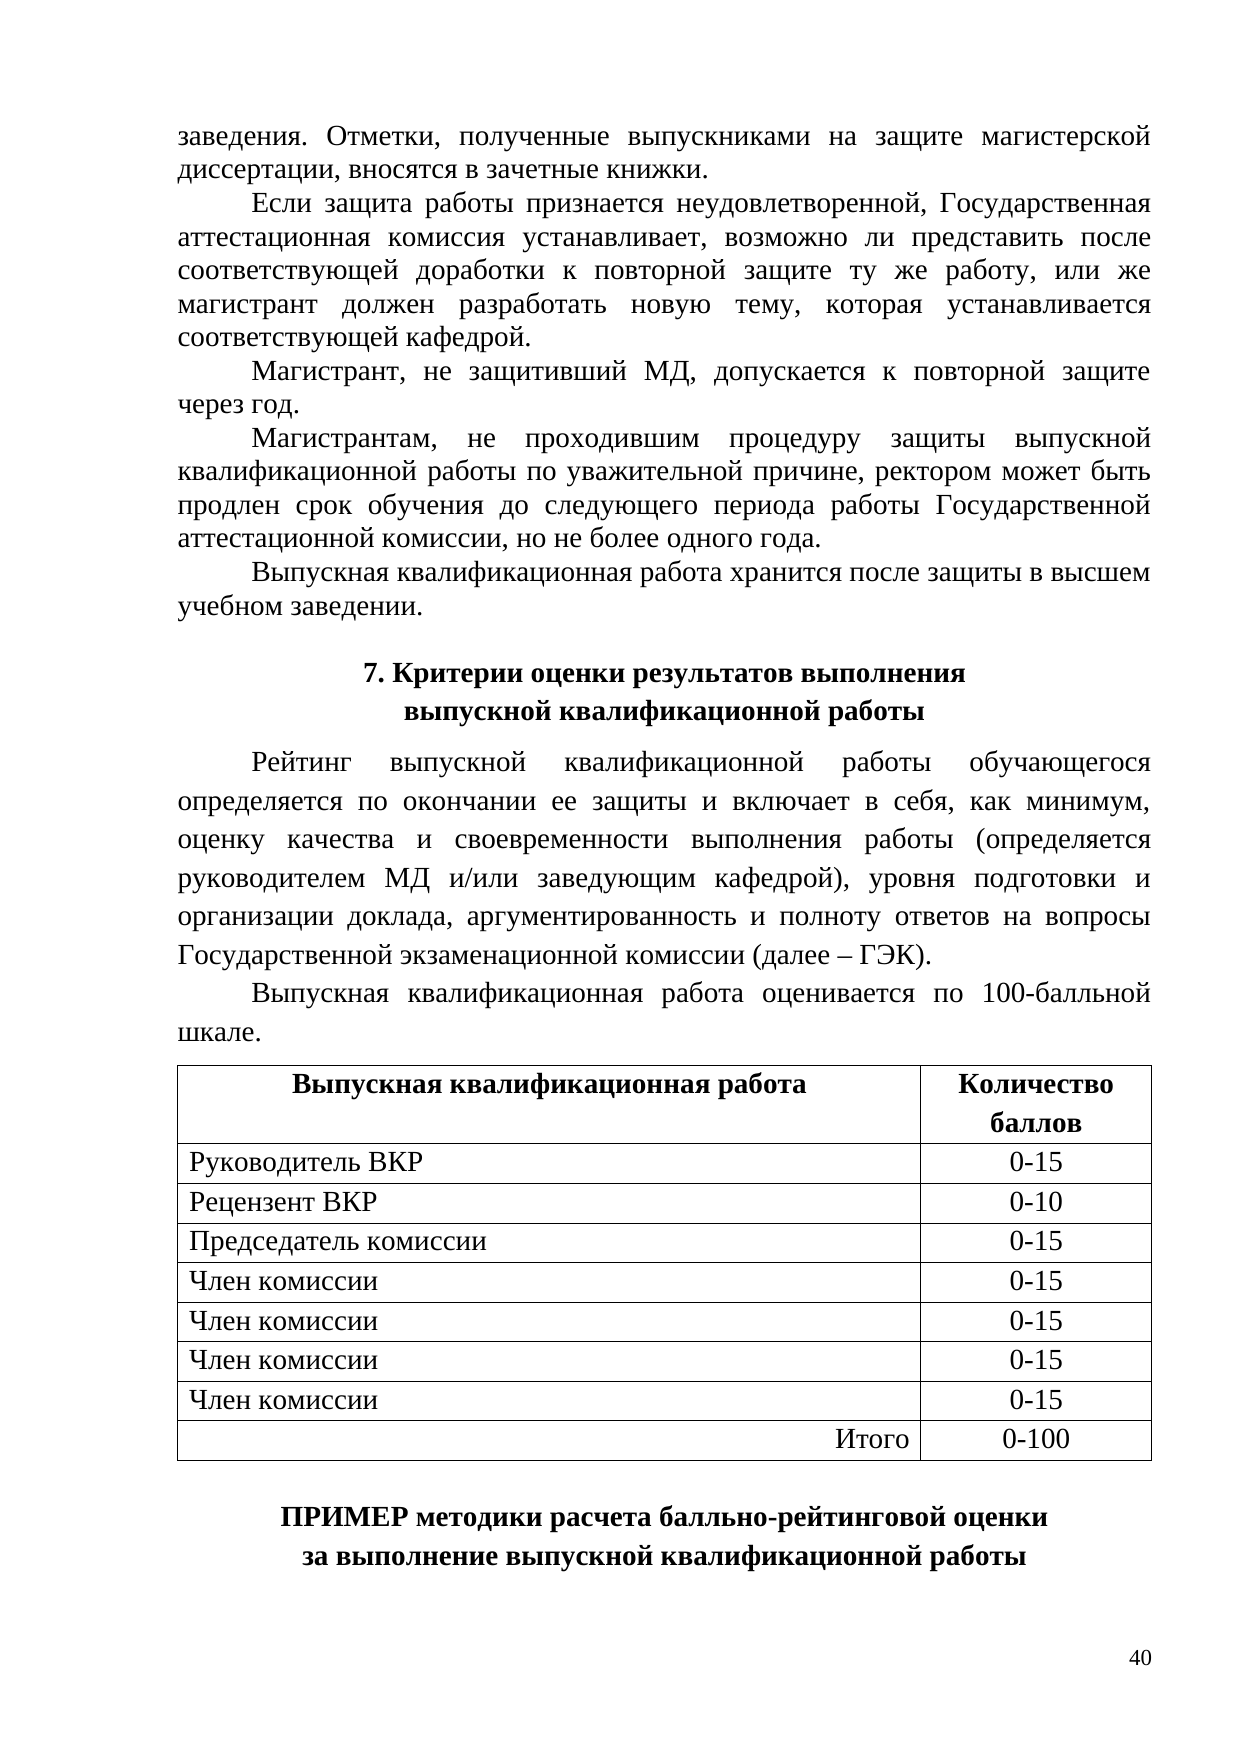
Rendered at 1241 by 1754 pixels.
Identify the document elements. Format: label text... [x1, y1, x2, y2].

table_cell 0-15 [921, 1224, 1151, 1262]
table_cell 0-10 [921, 1184, 1151, 1222]
text Рейтинг выпускной квалификационной работы обучающегося определяется по окончании ее защиты и включает в себя, как минимум, оценку качества и своевременности выполнения работы (определяется руководителем МД и/или заведующим кафедрой), уровня подготовки и организации доклада, аргументированность и полноту ответов на вопросы Государственной экзаменационной комиссии (далее – ГЭК). [177, 744, 1152, 971]
table_cell Итого [178, 1421, 920, 1460]
table_cell Руководитель ВКР [178, 1144, 920, 1183]
table_cell Член комиссии [178, 1342, 920, 1381]
text за выполнение выпускной квалификационной работы [177, 1538, 1152, 1572]
table_cell Член комиссии [178, 1382, 920, 1420]
table_cell Член комиссии [178, 1303, 920, 1341]
text Если защита работы признается неудовлетворенной, Государственная аттестационная комиссия устанавливает, возможно ли представить после соответствующей доработки к повторной защите ту же работу, или же магистрант должен разработать новую тему, которая устанавливается соответствующей кафедрой. [177, 185, 1152, 353]
table_cell 0-15 [921, 1144, 1151, 1183]
table_cell 0-15 [921, 1263, 1151, 1302]
text 7. Критерии оценки результатов выполнения [177, 655, 1152, 688]
table_cell Председатель комиссии [178, 1224, 920, 1262]
table_cell Член комиссии [178, 1263, 920, 1302]
table_header Количество баллов [921, 1066, 1151, 1143]
table_cell Рецензент ВКР [178, 1184, 920, 1222]
table_cell 0-15 [921, 1382, 1151, 1420]
text ПРИМЕР методики расчета балльно-рейтинговой оценки [177, 1499, 1152, 1533]
table_cell 0-100 [921, 1421, 1151, 1460]
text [177, 118, 1152, 185]
table_header Выпускная квалификационная работа [178, 1066, 920, 1143]
table_cell 0-15 [921, 1342, 1151, 1381]
text Выпускная квалификационная работа хранится после защиты в высшем учебном заведении. [177, 554, 1152, 621]
text Выпускная квалификационная работа оценивается по 100-балльной шкале. [177, 976, 1152, 1048]
table_cell 0-15 [921, 1303, 1151, 1341]
text Магистрантам, не проходившим процедуру защиты выпускной квалификационной работы по уважительной причине, ректором может быть продлен срок обучения до следующего периода работы Государственной аттестационной комиссии, но не более одного года. [177, 420, 1152, 554]
text Магистрант, не защитивший МД, допускается к повторной защите через год. [177, 353, 1152, 420]
text выпускной квалификационной работы [177, 693, 1152, 727]
